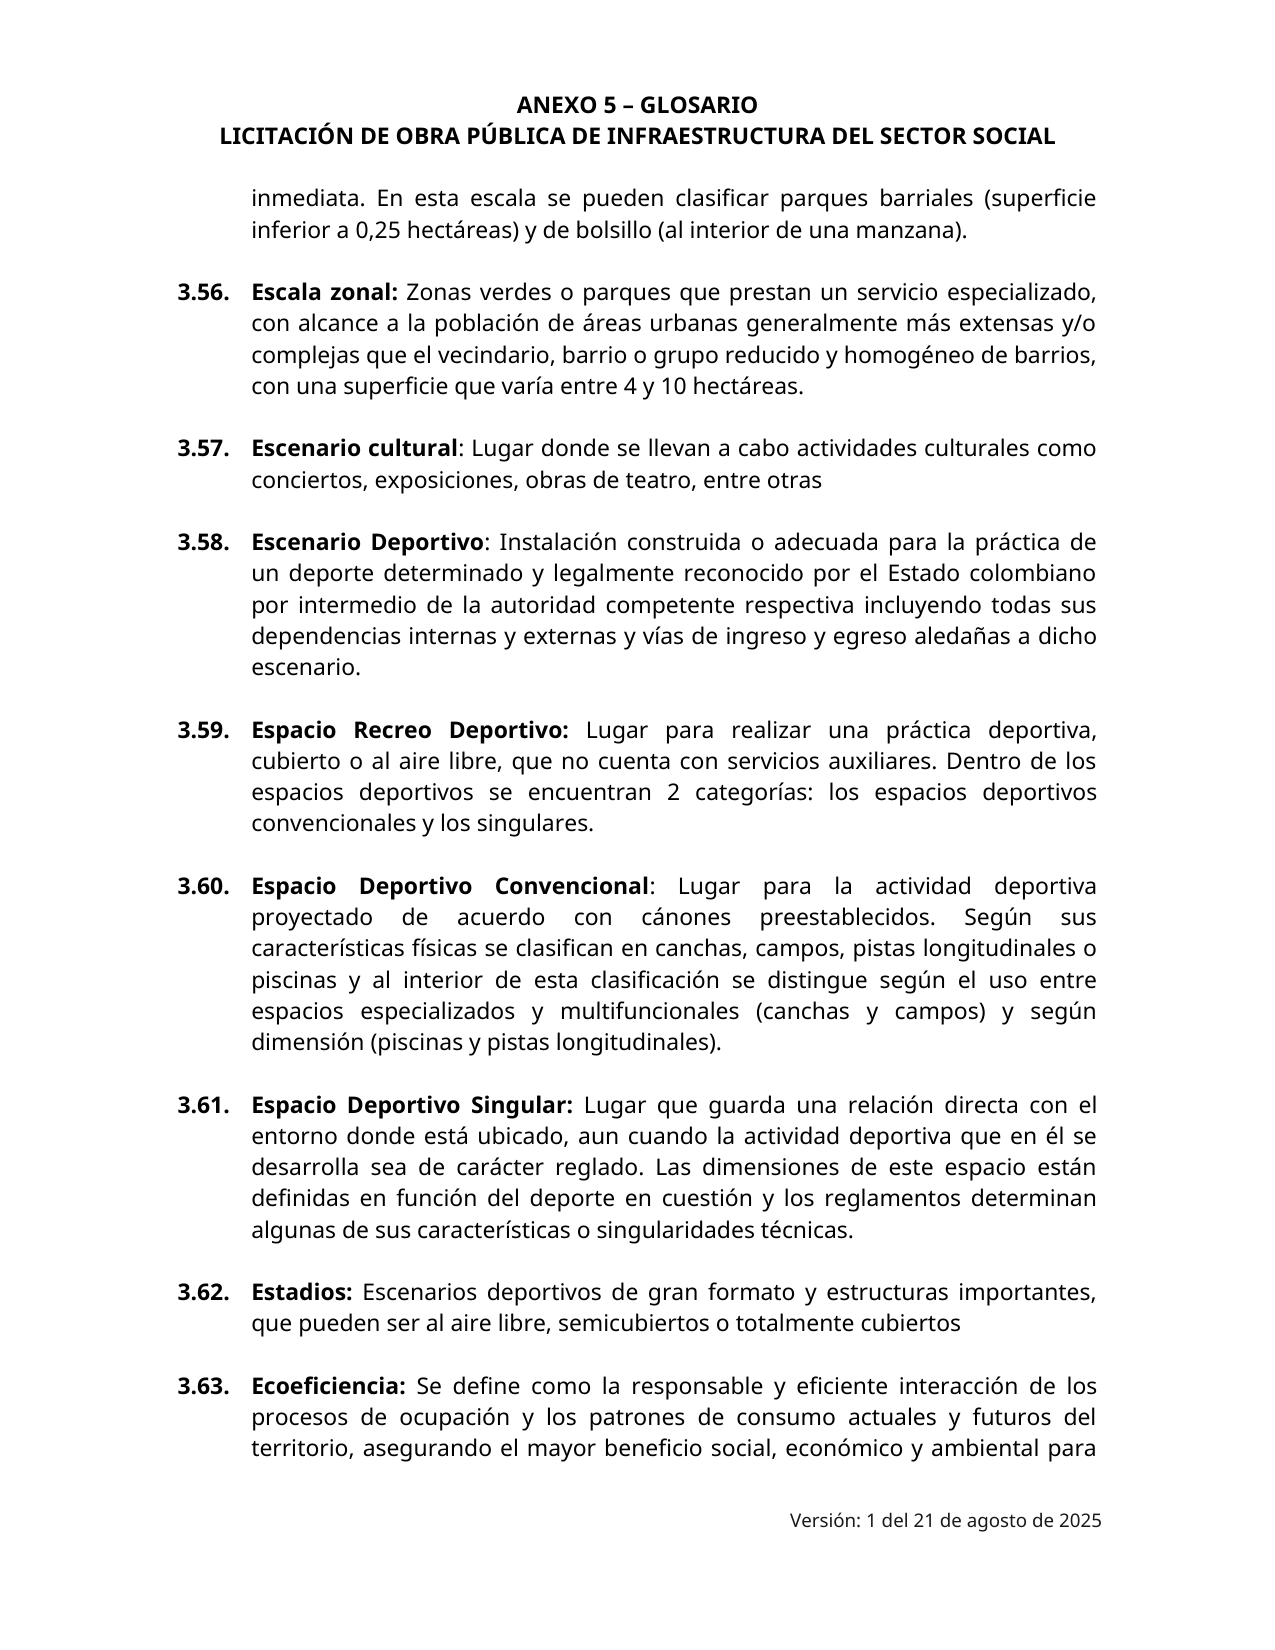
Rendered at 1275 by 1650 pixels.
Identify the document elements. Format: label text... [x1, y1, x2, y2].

list Escenario Deportivo: Instalación construida o adecuada para la práctica de un deporte determinado y legalmente reconocido por el Estado colombiano por intermedio de la autoridad competente respectiva incluyendo todas sus dependencias internas y externas y vías de ingreso y egreso aledañas a dicho escenario. [177, 526, 1098, 682]
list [177, 182, 1098, 245]
list Escenario cultural: Lugar donde se llevan a cabo actividades culturales como conciertos, exposiciones, obras de teatro, entre otras [177, 432, 1098, 495]
list Escala zonal: Zonas verdes o parques que prestan un servicio especializado, con alcance a la población de áreas urbanas generalmente más extensas y/o complejas que el vecindario, barrio o grupo reducido y homogéneo de barrios, con una superficie que varía entre 4 y 10 hectáreas. [177, 276, 1098, 401]
list Espacio Recreo Deportivo: Lugar para realizar una práctica deportiva, cubierto o al aire libre, que no cuenta con servicios auxiliares. Dentro de los espacios deportivos se encuentran 2 categorías: los espacios deportivos convencionales y los singulares. [177, 714, 1098, 839]
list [177, 1370, 1098, 1464]
list Espacio Deportivo Convencional: Lugar para la actividad deportiva proyectado de acuerdo con cánones preestablecidos. Según sus características físicas se clasifican en canchas, campos, pistas longitudinales o piscinas y al interior de esta clasificación se distingue según el uso entre espacios especializados y multifuncionales (canchas y campos) y según dimensión (piscinas y pistas longitudinales). [177, 870, 1098, 1057]
list Espacio Deportivo Singular: Lugar que guarda una relación directa con el entorno donde está ubicado, aun cuando la actividad deportiva que en él se desarrolla sea de carácter reglado. Las dimensiones de este espacio están definidas en función del deporte en cuestión y los reglamentos determinan algunas de sus características o singularidades técnicas. [177, 1089, 1098, 1245]
list Estadios: Escenarios deportivos de gran formato y estructuras importantes, que pueden ser al aire libre, semicubiertos o totalmente cubiertos [177, 1276, 1098, 1339]
